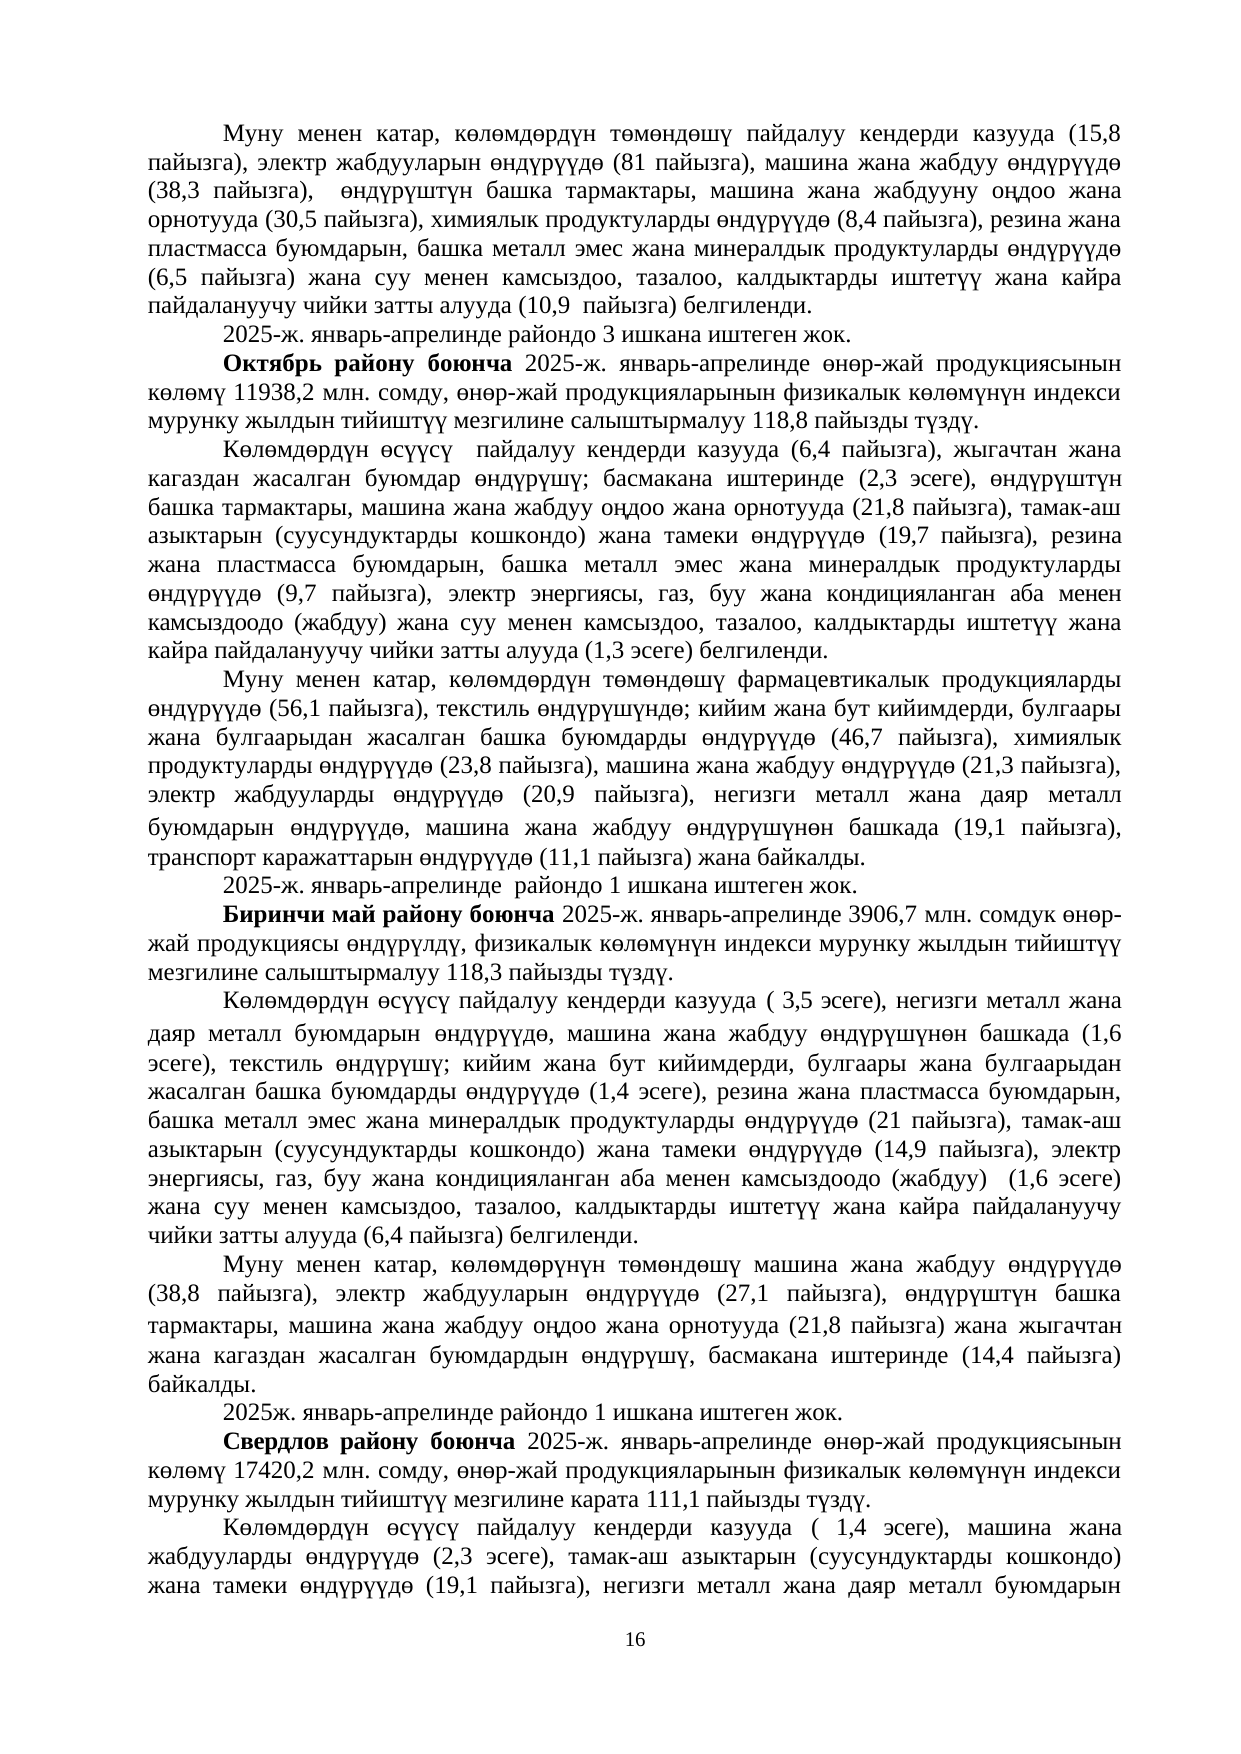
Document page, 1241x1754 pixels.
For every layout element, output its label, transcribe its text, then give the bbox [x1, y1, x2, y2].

text Муну менен катар, көлөмдөрүнүн төмөндөшү машина жана жабдуу өндүрүүдө (38,8 пайызга), электр жабдууларын өндүрүүдө (27,1 пайызга), өндүрүштүн башка тармактары, машина жана жабдуу оңдоо жана орнотууда (21,8 пайызга) жана жыгачтан жана кагаздан жасалган буюмдардын өндүрүшү, басмакана иштеринде (14,4 пайызга) байкалды. [148, 1249, 1122, 1397]
text Октябрь району боюнча 2025-ж. январь-апрелинде өнөр-жай продукциясынын көлөмү 11938,2 млн. сомду, өнөр-жай продукцияларынын физикалык көлөмүнүн индекси мурунку жылдын тийиштүү мезгилине салыштырмалуу 118,8 пайызды түздү. [148, 348, 1122, 434]
text Көлөмдөрдүн өсүүсү пайдалуу кендерди казууда ( 3,5 эсеге), негизги металл жана даяр металл буюмдарын өндүрүүдө, машина жана жабдуу өндүрүшүнөн башкада (1,6 эсеге), текстиль өндүрүшү; кийим жана бут кийимдерди, булгаары жана булгаарыдан жасалган башка буюмдарды өндүрүүдө (1,4 эсеге), резина жана пластмасса буюмдарын, башка металл эмес жана минералдык продуктуларды өндүрүүдө (21 пайызга), тамак-аш азыктарын (суусундуктарды кошкондо) жана тамеки өндүрүүдө (14,9 пайызга), электр энергиясы, газ, буу жана кондицияланган аба менен камсыздоодо (жабдуу) (1,6 эсеге) жана суу менен камсыздоо, тазалоо, калдыктарды иштетүү жана кайра пайдалануучу чийки затты алууда (6,4 пайызга) белгиленди. [148, 985, 1122, 1249]
text Свердлов району боюнча 2025-ж. январь-апрелинде өнөр-жай продукциясынын көлөмү 17420,2 млн. сомду, өнөр-жай продукцияларынын физикалык көлөмүнүн индекси мурунку жылдын тийиштүү мезгилине карата 111,1 пайызды түздү. [148, 1426, 1122, 1512]
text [148, 1512, 1122, 1599]
text 2025-ж. январь-апрелинде райондо 1 ишкана иштеген жок. [148, 870, 1122, 899]
text Муну менен катар, көлөмдөрдүн төмөндөшү пайдалуу кендерди казууда (15,8 пайызга), электр жабдууларын өндүрүүдө (81 пайызга), машина жана жабдуу өндүрүүдө (38,3 пайызга), өндүрүштүн башка тармактары, машина жана жабдууну оңдоо жана орнотууда (30,5 пайызга), химиялык продуктуларды өндүрүүдө (8,4 пайызга), резина жана пластмасса буюмдарын, башка металл эмес жана минералдык продуктуларды өндүрүүдө (6,5 пайызга) жана суу менен камсыздоо, тазалоо, калдыктарды иштетүү жана кайра пайдалануучу чийки затты алууда (10,9 пайызга) белгиленди. [148, 118, 1122, 319]
text Көлөмдөрдүн өсүүсү пайдалуу кендерди казууда (6,4 пайызга), жыгачтан жана кагаздан жасалган буюмдар өндүрүшү; басмакана иштеринде (2,3 эсеге), өндүрүштүн башка тармактары, машина жана жабдуу оңдоо жана орнотууда (21,8 пайызга), тамак-аш азыктарын (суусундуктарды кошкондо) жана тамеки өндүрүүдө (19,7 пайызга), резина жана пластмасса буюмдарын, башка металл эмес жана минералдык продуктуларды өндүрүүдө (9,7 пайызга), электр энергиясы, газ, буу жана кондицияланган аба менен камсыздоодо (жабдуу) жана суу менен камсыздоо, тазалоо, калдыктарды иштетүү жана кайра пайдалануучу чийки затты алууда (1,3 эсеге) белгиленди. [148, 434, 1122, 664]
text Биринчи май району боюнча 2025-ж. январь-апрелинде 3906,7 млн. сомдук өнөр-жай продукциясы өндүрүлдү, физикалык көлөмүнүн индекси мурунку жылдын тийиштүү мезгилине салыштырмалуу 118,3 пайызды түздү. [148, 899, 1122, 985]
text Муну менен катар, көлөмдөрдүн төмөндөшү фармацевтикалык продукцияларды өндүрүүдө (56,1 пайызга), текстиль өндүрүшүндө; кийим жана бут кийимдерди, булгаары жана булгаарыдан жасалган башка буюмдарды өндүрүүдө (46,7 пайызга), химиялык продуктуларды өндүрүүдө (23,8 пайызга), машина жана жабдуу өндүрүүдө (21,3 пайызга), электр жабдууларды өндүрүүдө (20,9 пайызга), негизги металл жана даяр металл буюмдарын өндүрүүдө, машина жана жабдуу өндүрүшүнөн башкада (19,1 пайызга), транспорт каражаттарын өндүрүүдө (11,1 пайызга) жана байкалды. [148, 664, 1122, 870]
text 2025-ж. январь-апрелинде райондо 3 ишкана иштеген жок. [148, 319, 1122, 348]
text 2025ж. январь-апрелинде райондо 1 ишкана иштеген жок. [148, 1397, 1122, 1426]
